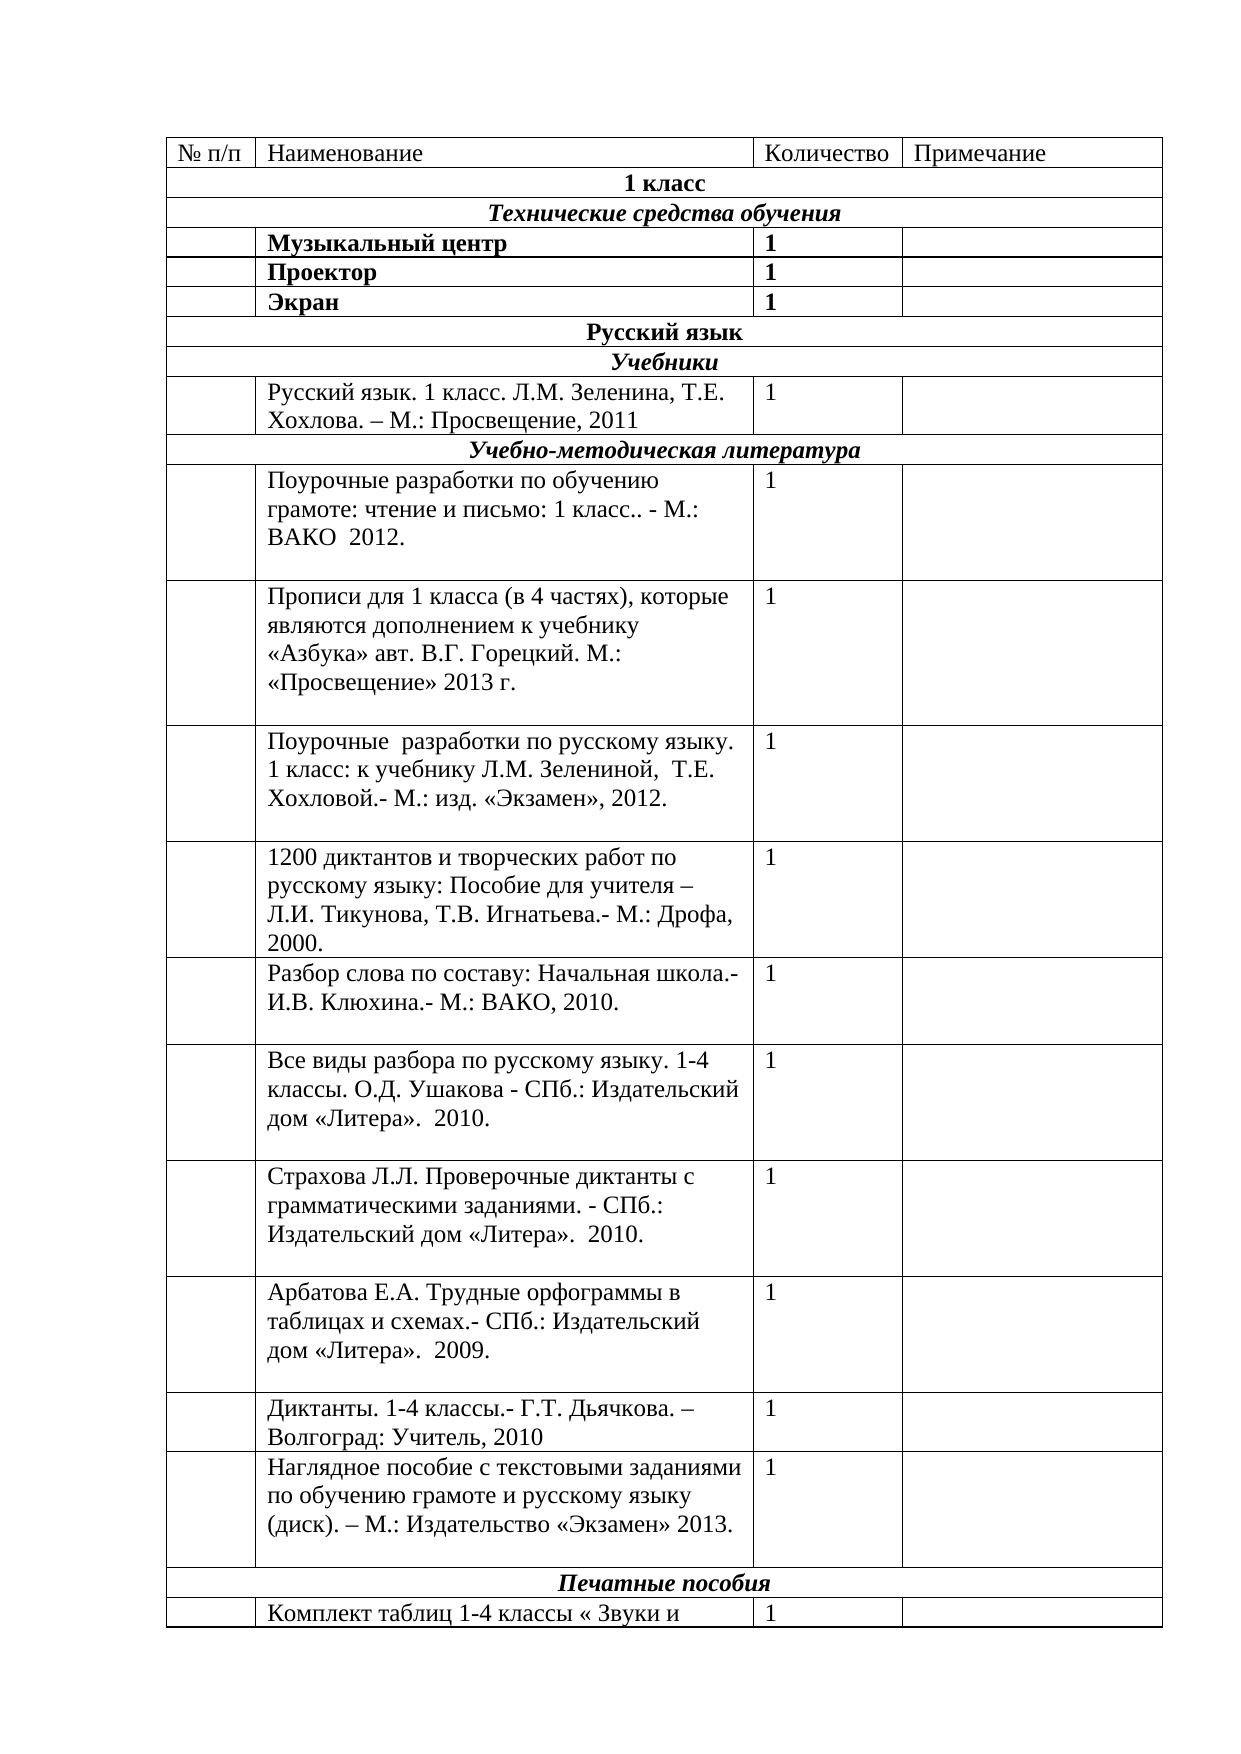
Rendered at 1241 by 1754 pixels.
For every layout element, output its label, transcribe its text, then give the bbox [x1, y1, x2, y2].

table_cell [167, 958, 255, 1044]
table_cell 1 [754, 1045, 902, 1160]
table_cell [167, 465, 255, 580]
table_header Примечание [903, 138, 1162, 167]
table_cell 1 [754, 228, 902, 256]
table_cell Технические средства обучения [167, 198, 1162, 227]
table_cell [903, 465, 1162, 580]
table_cell [903, 258, 1162, 286]
table_cell Учебно-методическая литература [167, 435, 1162, 464]
table_cell [903, 1277, 1162, 1392]
table_cell Все виды разбора по русскому языку. 1-4 классы. О.Д. Ушакова - СПб.: Издательский дом «Литера». 2010. [256, 1045, 753, 1160]
table_cell [903, 287, 1162, 316]
table_cell Прописи для 1 класса (в 4 частях), которые являются дополнением к учебнику «Азбука» авт. В.Г. Горецкий. М.: «Просвещение» 2013 г. [256, 581, 753, 725]
table_cell 1 [754, 1598, 902, 1626]
table_cell [167, 1393, 255, 1451]
table_cell Арбатова Е.А. Трудные орфограммы в таблицах и схемах.- СПб.: Издательский дом «Литера». 2009. [256, 1277, 753, 1392]
table_cell [167, 258, 255, 286]
table_cell Диктанты. 1-4 классы.- Г.Т. Дьячкова. – Волгоград: Учитель, 2010 [256, 1393, 753, 1451]
table_cell [167, 287, 255, 316]
table_cell Учебники [167, 347, 1162, 376]
table_cell Поурочные разработки по русскому языку. 1 класс: к учебнику Л.М. Зелениной, Т.Е. Хохловой.- М.: изд. «Экзамен», 2012. [256, 726, 753, 841]
table_cell [903, 1452, 1162, 1567]
table_cell Русский язык. 1 класс. Л.М. Зеленина, Т.Е. Хохлова. – М.: Просвещение, 2011 [256, 377, 753, 434]
table_cell 1 [754, 958, 902, 1044]
table_cell Русский язык [167, 317, 1162, 346]
table_cell [167, 228, 255, 256]
table_cell [167, 1598, 255, 1626]
table_cell Страхова Л.Л. Проверочные диктанты с грамматическими заданиями. - СПб.: Издательский дом «Литера». 2010. [256, 1161, 753, 1276]
table_cell Поурочные разработки по обучению грамоте: чтение и письмо: 1 класс.. - М.: ВАКО 2012. [256, 465, 753, 580]
table_cell Печатные пособия [167, 1568, 1162, 1597]
table_cell [167, 1452, 255, 1567]
table_cell Разбор слова по составу: Начальная школа.- И.В. Клюхина.- М.: ВАКО, 2010. [256, 958, 753, 1044]
table_cell Наглядное пособие с текстовыми заданиями по обучению грамоте и русскому языку (диск). – М.: Издательство «Экзамен» 2013. [256, 1452, 753, 1567]
table_cell Экран [256, 287, 753, 316]
table_cell [903, 726, 1162, 841]
table_cell 1 [754, 377, 902, 434]
table_cell [167, 1045, 255, 1160]
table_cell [256, 1598, 753, 1626]
table_cell [167, 726, 255, 841]
table_cell 1 [754, 258, 902, 286]
table_cell [903, 1598, 1162, 1626]
table_cell 1 [754, 1161, 902, 1276]
table_cell 1 [754, 287, 902, 316]
table_header Количество [754, 138, 902, 167]
table_header Наименование [256, 138, 753, 167]
table_cell [903, 228, 1162, 256]
table_cell [167, 377, 255, 434]
table_cell 1 [754, 842, 902, 957]
table_cell [903, 1161, 1162, 1276]
table_cell 1 [754, 726, 902, 841]
table_cell [903, 581, 1162, 725]
table_cell [903, 1045, 1162, 1160]
table_cell [903, 1393, 1162, 1451]
table_cell 1200 диктантов и творческих работ по русскому языку: Пособие для учителя – Л.И. Тикунова, Т.В. Игнатьева.- М.: Дрофа, 2000. [256, 842, 753, 957]
table_cell [903, 377, 1162, 434]
table_header № п/п [167, 138, 255, 167]
table_cell 1 класс [167, 168, 1162, 197]
table_cell [167, 1161, 255, 1276]
table_cell [167, 1277, 255, 1392]
table_cell [903, 958, 1162, 1044]
table_cell Проектор [256, 258, 753, 286]
table_cell 1 [754, 465, 902, 580]
table_cell 1 [754, 1277, 902, 1392]
table_cell 1 [754, 581, 902, 725]
table_cell [903, 842, 1162, 957]
table_cell 1 [754, 1452, 902, 1567]
table_cell Музыкальный центр [256, 228, 753, 256]
table_cell 1 [754, 1393, 902, 1451]
table_cell [167, 842, 255, 957]
table_cell [167, 581, 255, 725]
